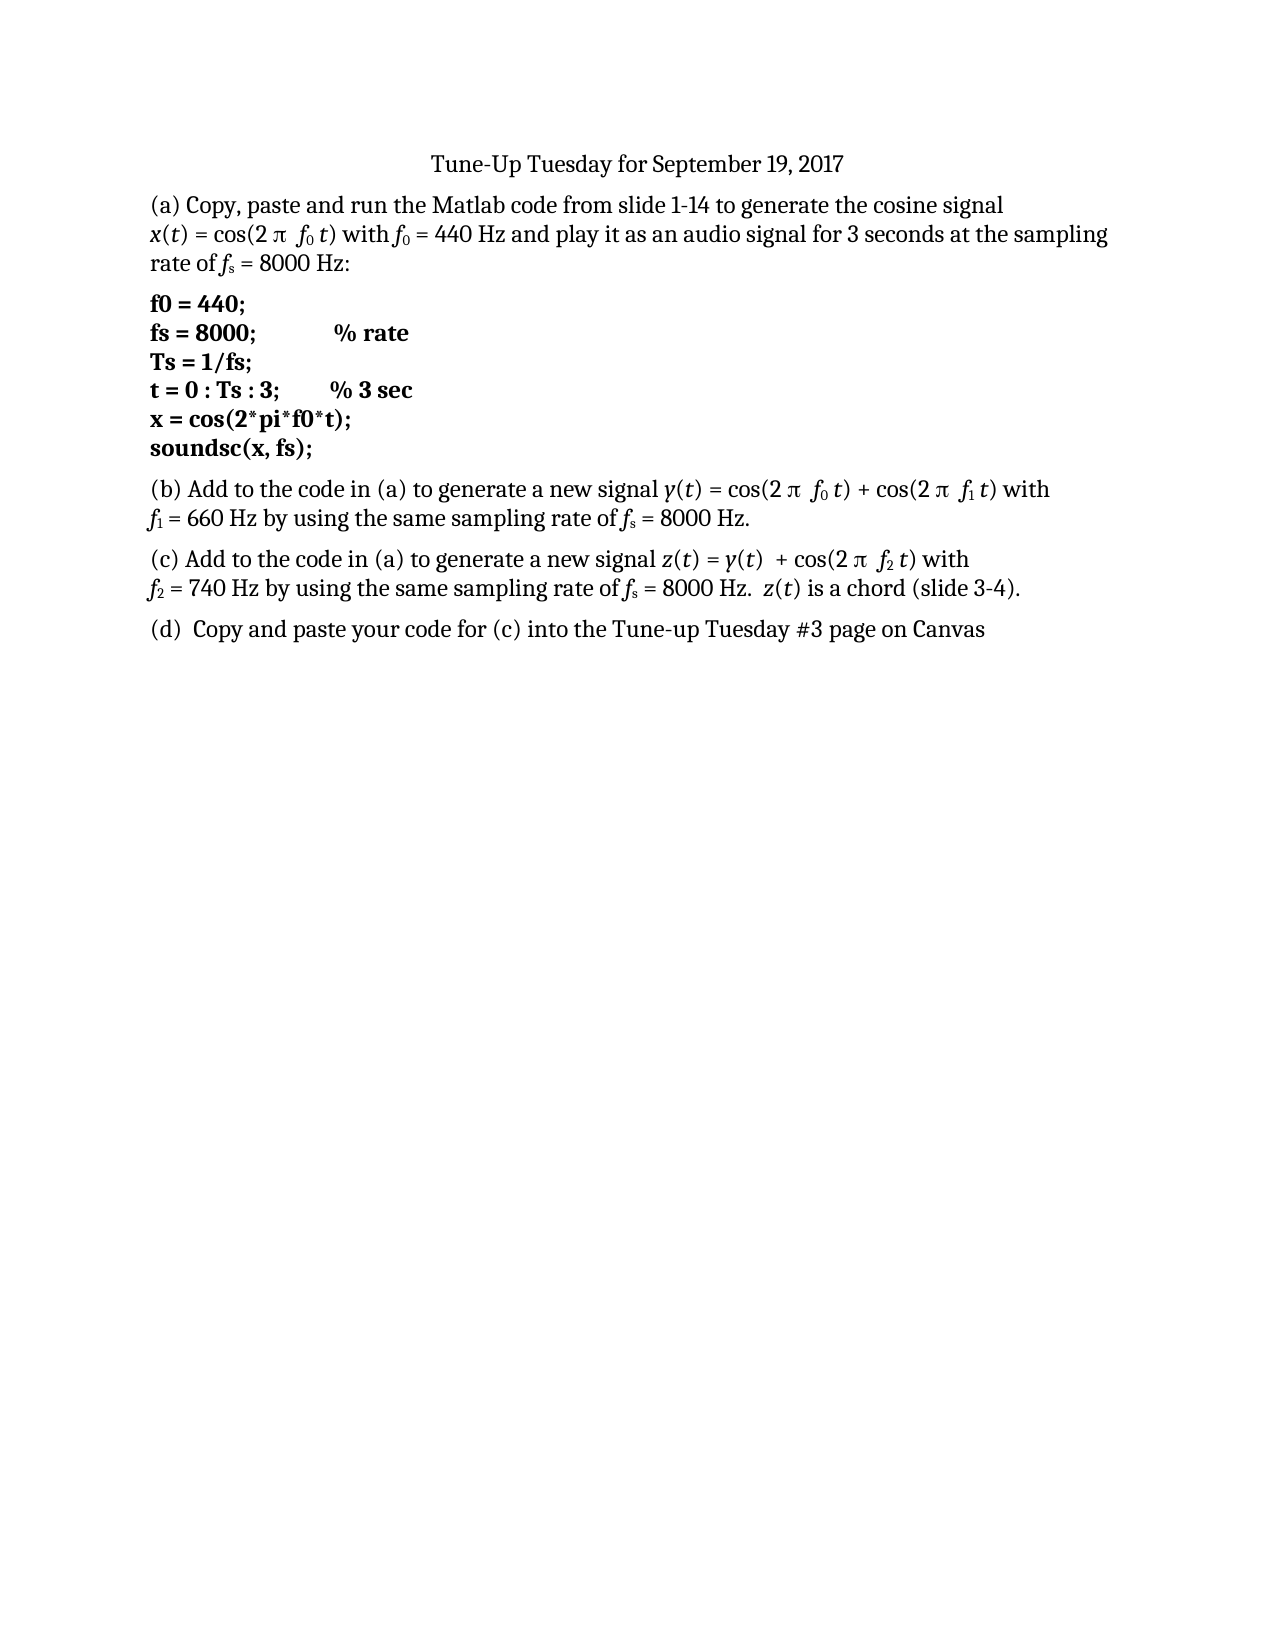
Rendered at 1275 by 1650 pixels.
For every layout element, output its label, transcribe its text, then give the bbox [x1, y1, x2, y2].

text Tune-Up Tuesday for September 19, 2017 [150, 150, 1125, 179]
text x = cos(2*pi*f0*t); [150, 405, 1125, 434]
text f0 = 440; [150, 290, 1125, 319]
text (b) Add to the code in (a) to generate a new signal y(t) = cos(2 f0 t) + cos(2 f1 t) with f1 = 660 Hz by using the same sampling rate of fs = 8000 Hz. [150, 475, 1125, 532]
text Ts = 1/fs; [150, 347, 1125, 376]
text t = 0 : Ts : 3; % 3 sec [150, 376, 1125, 405]
text (c) Add to the code in (a) to generate a new signal z(t) = y(t) + cos(2 f2 t) with f2 = 740 Hz by using the same sampling rate of fs = 8000 Hz. z(t) is a chord (slide 3-4). [150, 545, 1125, 602]
text (a) Copy, paste and run the Matlab code from slide 1-14 to generate the cosine signal x(t) = cos(2 f0 t) with f0 = 440 Hz and play it as an audio signal for 3 seconds at the sampling rate of fs = 8000 Hz: [150, 191, 1125, 277]
text (d) Copy and paste your code for (c) into the Tune-up Tuesday #3 page on Canvas [150, 615, 1125, 644]
text soundsc(x, fs); [150, 434, 1125, 462]
text fs = 8000; % rate [150, 319, 1125, 347]
